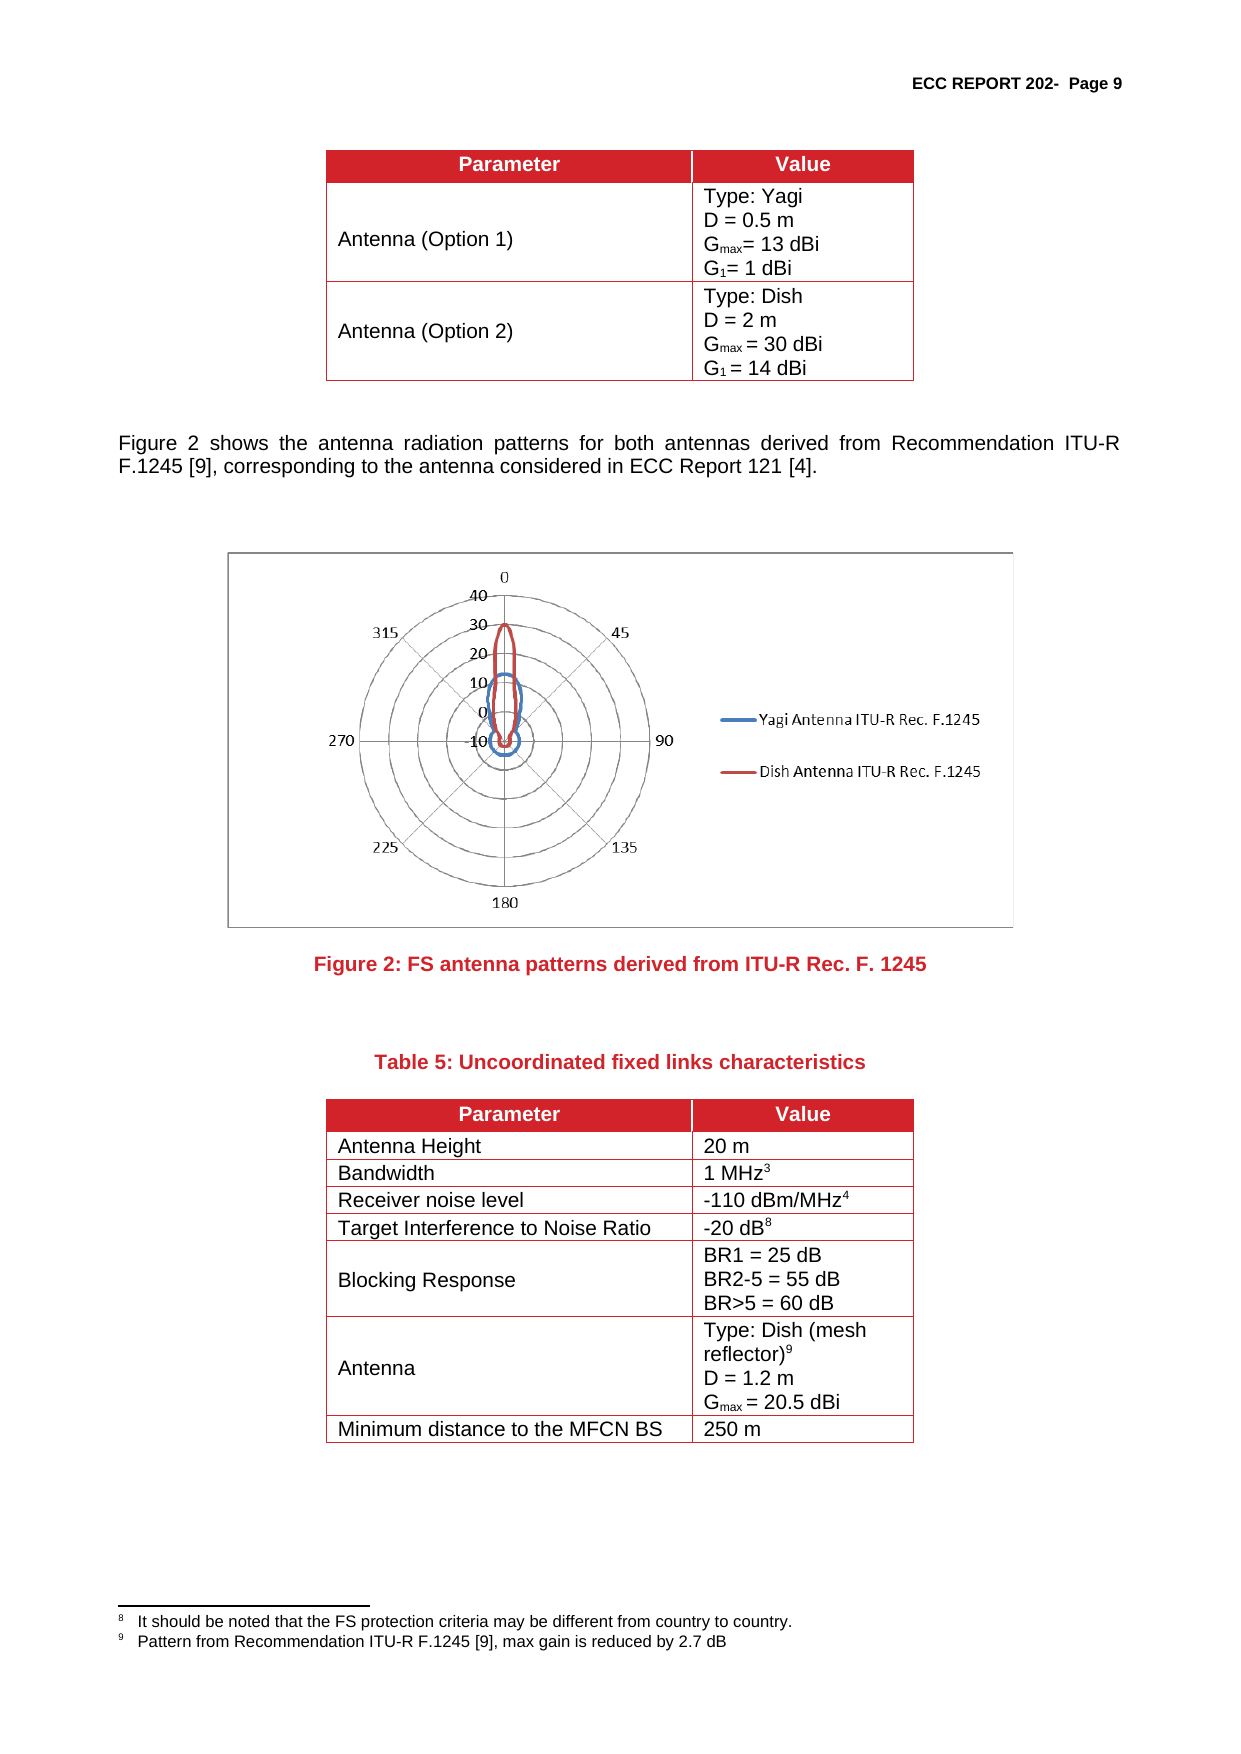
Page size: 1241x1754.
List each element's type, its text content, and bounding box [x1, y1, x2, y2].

picture [227, 552, 1014, 928]
text Figure 2 shows the antenna radiation patterns for both antennas derived from Recommendation ITU-R F.1245 [9], corresponding to the antenna considered in ECC Report 121 [4]. [118, 430, 1122, 478]
table_cell 20 m [693, 1132, 913, 1158]
text Table 5: Uncoordinated fixed links characteristics [118, 1050, 1122, 1074]
table_header Parameter [327, 1100, 691, 1131]
table_cell 1 MHz3 [693, 1160, 913, 1186]
table_cell 250 m [693, 1416, 913, 1442]
table_cell -20 dB [693, 1214, 913, 1240]
table_header Parameter [327, 151, 691, 182]
table_cell Minimum distance to the MFCN BS [327, 1416, 692, 1442]
table_cell Bandwidth [327, 1160, 692, 1186]
table_cell Antenna Height [327, 1132, 692, 1158]
table_cell Receiver noise level [327, 1187, 692, 1213]
table_header Value [693, 151, 913, 182]
table_cell Type: Yagi D = 0.5 m Gmax= 13 dBi G1= 1 dBi [693, 183, 913, 281]
table_cell Type: Dish (mesh reflector) D = 1.2 m Gmax = 20.5 dBi [693, 1317, 913, 1415]
table_header Value [693, 1100, 913, 1131]
table_cell Type: Dish D = 2 m Gmax = 30 dBi G1 = 14 dBi [693, 282, 913, 380]
table_cell Antenna (Option 1) [327, 183, 692, 281]
table_cell Blocking Response [327, 1241, 692, 1316]
text Figure 2: FS antenna patterns derived from ITU-R Rec. F. 1245 [118, 952, 1122, 976]
table_cell Target Interference to Noise Ratio [327, 1214, 692, 1240]
table_cell BR1 = 25 dB BR2-5 = 55 dB BR>5 = 60 dB [693, 1241, 913, 1316]
table_cell -110 dBm/MHz4 [693, 1187, 913, 1213]
table_cell Antenna (Option 2) [327, 282, 692, 380]
table_cell Antenna [327, 1317, 692, 1415]
